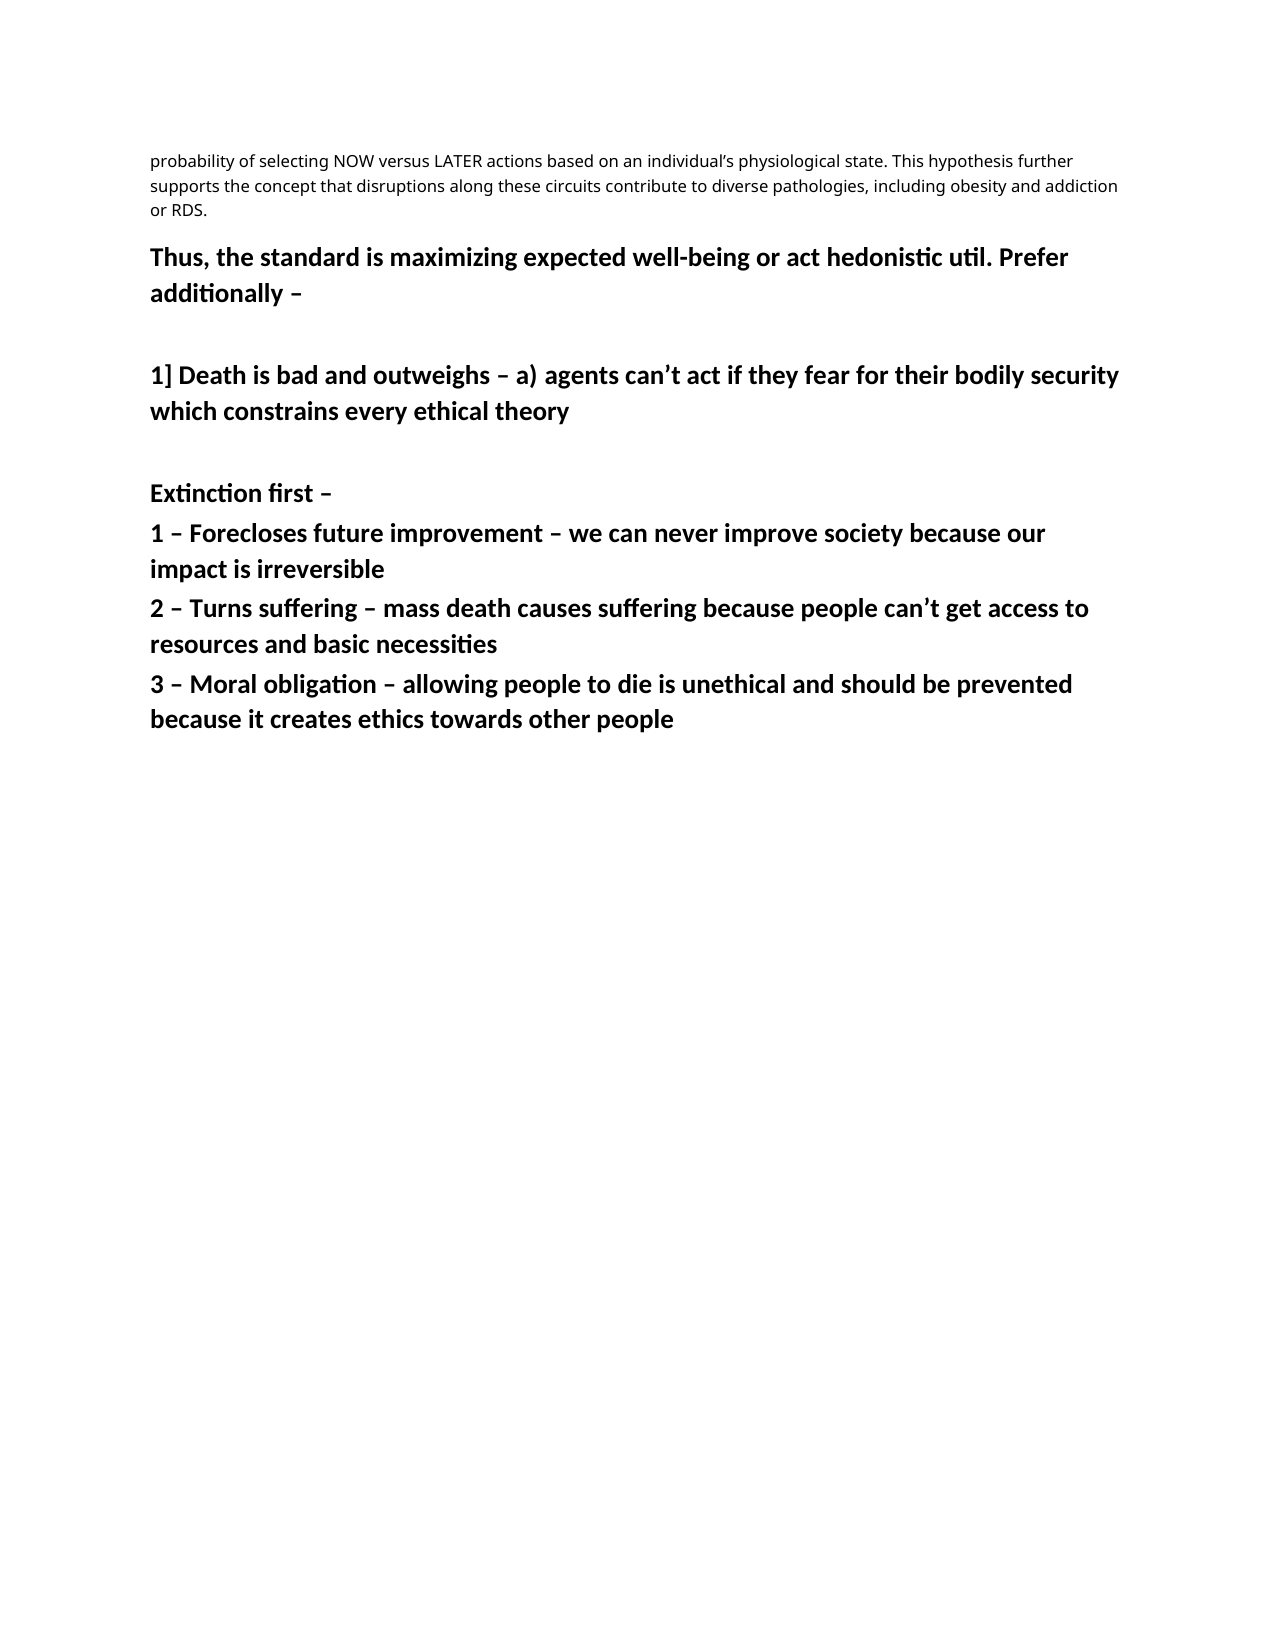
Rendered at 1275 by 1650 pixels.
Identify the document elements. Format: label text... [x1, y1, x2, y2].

subtitle 3 – Moral obligation – allowing people to die is unethical and should be prevented because it creates ethics towards other people [150, 667, 1125, 736]
subtitle Thus, the standard is maximizing expected well-being or act hedonistic util. Prefer additionally – [150, 240, 1125, 309]
subtitle 1 – Forecloses future improvement – we can never improve society because our impact is irreversible [150, 516, 1125, 585]
subtitle 1] Death is bad and outweighs – a) agents can’t act if they fear for their bodily security which constrains every ethical theory [150, 358, 1125, 427]
subtitle 2 – Turns suffering – mass death causes suffering because people can’t get access to resources and basic necessities [150, 592, 1125, 660]
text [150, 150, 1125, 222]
subtitle Extinction first – [150, 476, 1125, 509]
